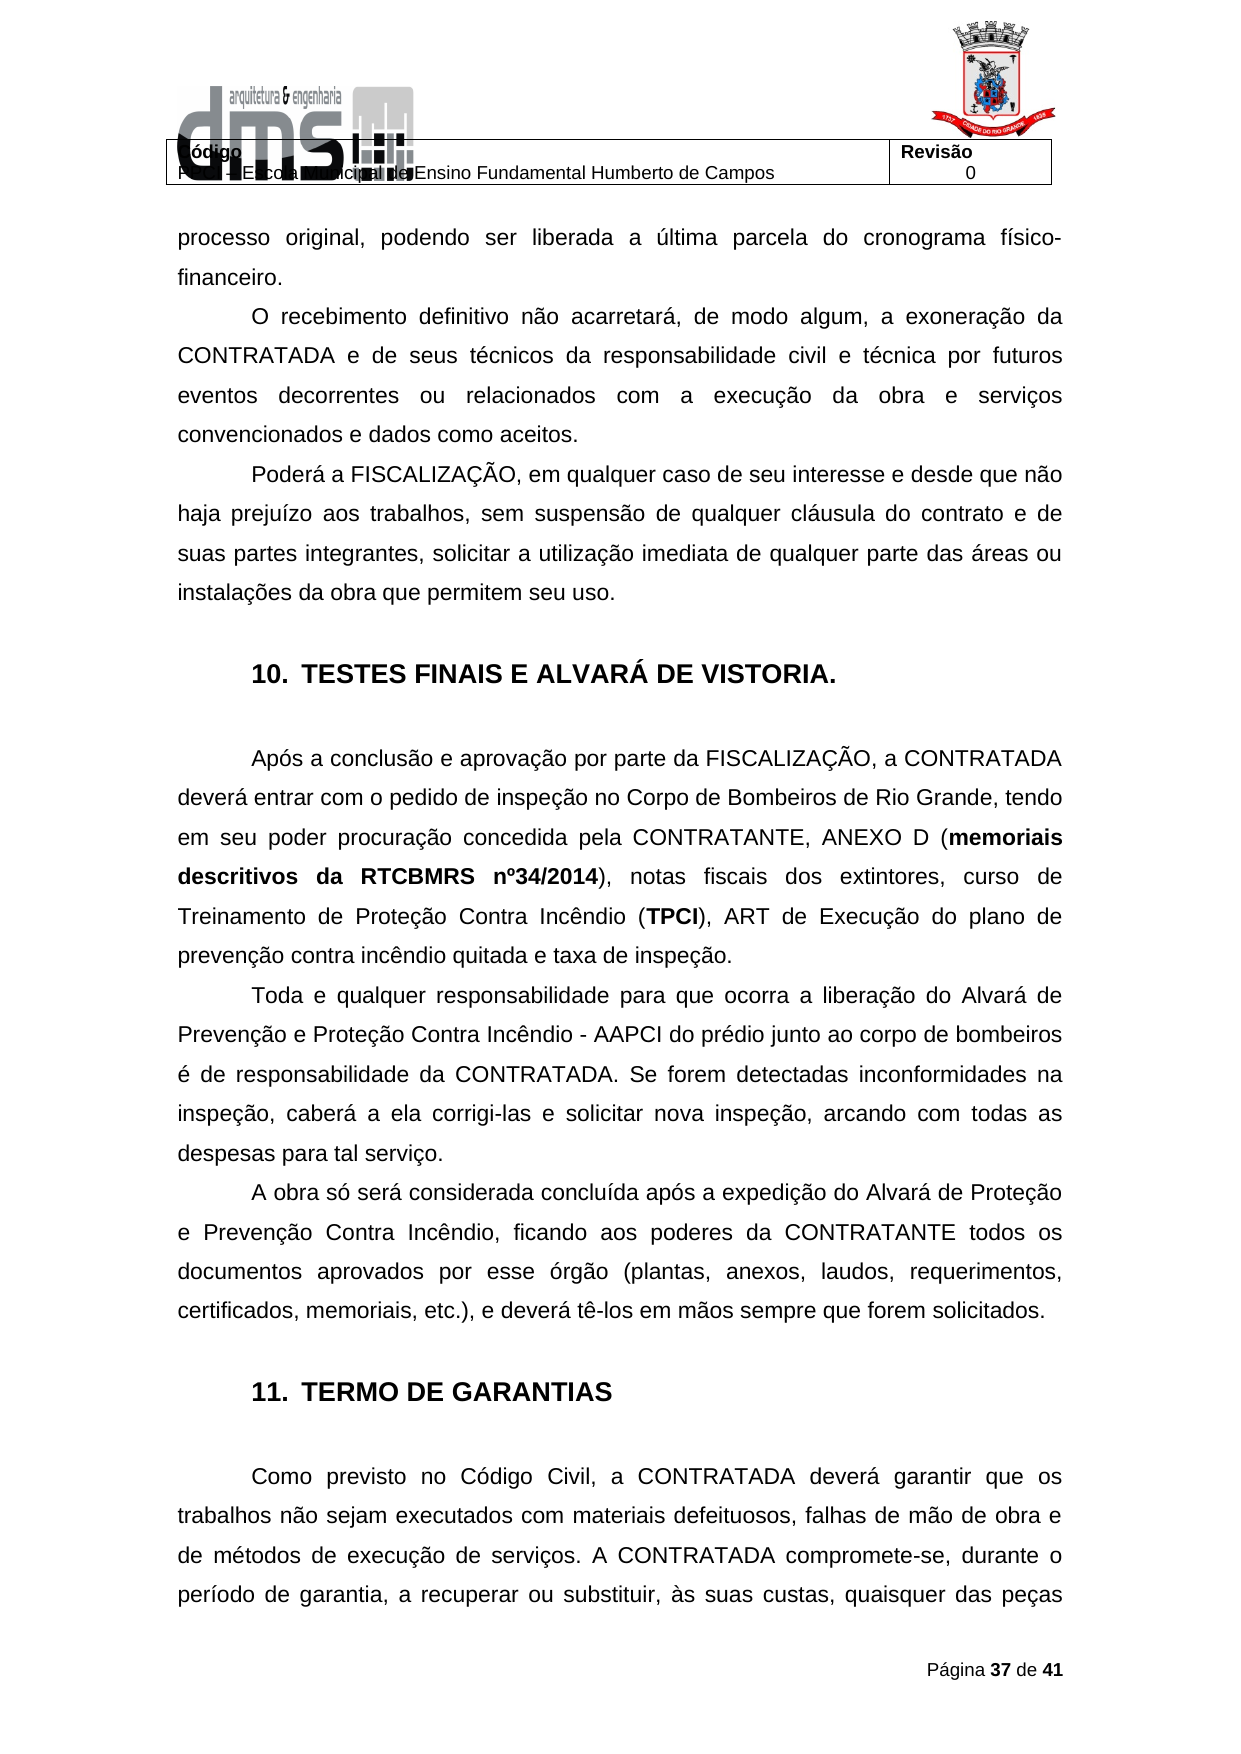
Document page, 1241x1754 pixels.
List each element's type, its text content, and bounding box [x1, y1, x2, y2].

picture [177, 86, 414, 139]
text A obra só será considerada concluída após a expedição do Alvará de Proteção e Prevenção Contra Incêndio, ficando aos poderes da CONTRATANTE todos os documentos aprovados por esse órgão (plantas, anexos, laudos, requerimentos, certificados, memoriais, etc.), e deverá tê-los em mãos sempre que forem solicitados. [177, 1179, 1063, 1324]
text Poderá a FISCALIZAÇÃO, em qualquer caso de seu interesse e desde que não haja prejuízo aos trabalhos, sem suspensão de qualquer cláusula do contrato e de suas partes integrantes, solicitar a utilização imediata de qualquer parte das áreas ou instalações da obra que permitem seu uso. [177, 461, 1063, 606]
picture [931, 21, 1056, 138]
subtitle TESTES FINAIS E ALVARÁ DE VISTORIA. [177, 658, 1063, 689]
text Após a conclusão e aprovação por parte da FISCALIZAÇÃO, a CONTRATADA deverá entrar com o pedido de inspeção no Corpo de Bombeiros de Rio Grande, tendo em seu poder procuração concedida pela CONTRATANTE, ANEXO D (memoriais descritivos da RTCBMRS nº34/2014), notas fiscais dos extintores, curso de Treinamento de Proteção Contra Incêndio (TPCI), ART de Execução do plano de prevenção contra incêndio quitada e taxa de inspeção. [177, 745, 1063, 968]
text O recebimento definitivo não acarretará, de modo algum, a exoneração da CONTRATADA e de seus técnicos da responsabilidade civil e técnica por futuros eventos decorrentes ou relacionados com a execução da obra e serviços convencionados e dados como aceitos. [177, 303, 1063, 448]
picture [177, 140, 414, 181]
subtitle TERMO DE GARANTIAS [177, 1376, 1063, 1408]
text Toda e qualquer responsabilidade para que ocorra a liberação do Alvará de Prevenção e Proteção Contra Incêndio - AAPCI do prédio junto ao corpo de bombeiros é de responsabilidade da CONTRATADA. Se forem detectadas inconformidades na inspeção, caberá a ela corrigi-las e solicitar nova inspeção, arcando com todas as despesas para tal serviço. [177, 982, 1063, 1166]
